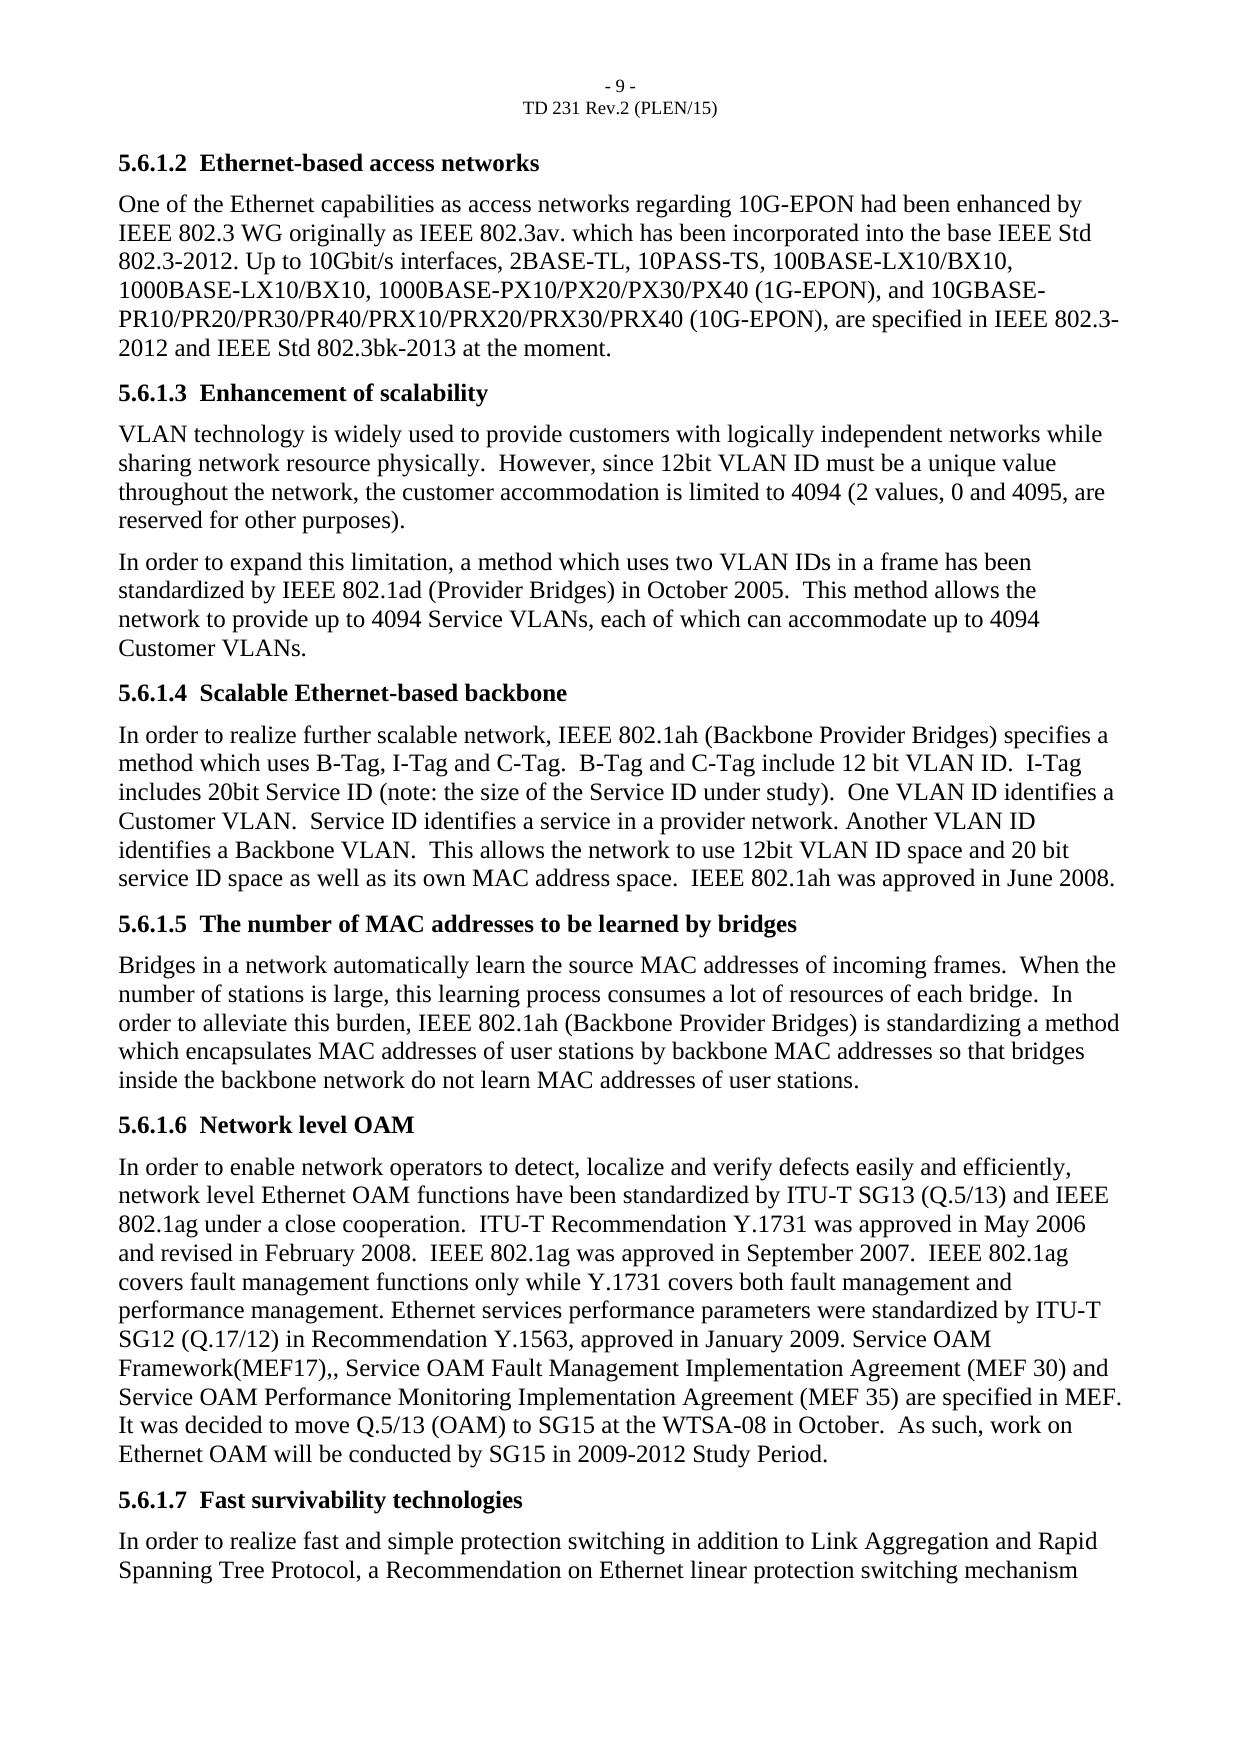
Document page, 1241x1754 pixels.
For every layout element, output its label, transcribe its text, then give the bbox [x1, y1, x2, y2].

text 5.6.1.7 Fast survivability technologies [118, 1485, 1122, 1513]
text In order to expand this limitation, a method which uses two VLAN IDs in a frame has been standardized by IEEE 802.1ad (Provider Bridges) in October 2005. This method allows the network to provide up to 4094 Service VLANs, each of which can accommodate up to 4094 Customer VLANs. [118, 547, 1122, 662]
text 5.6.1.3 Enhancement of scalability [118, 378, 1122, 407]
text 5.6.1.5 The number of MAC addresses to be learned by bridges [118, 909, 1122, 938]
text Bridges in a network automatically learn the source MAC addresses of incoming frames. When the number of stations is large, this learning process consumes a lot of resources of each bridge. In order to alleviate this burden, IEEE 802.1ah (Backbone Provider Bridges) is standardizing a method which encapsulates MAC addresses of user stations by backbone MAC addresses so that bridges inside the backbone network do not learn MAC addresses of user stations. [118, 950, 1122, 1094]
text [118, 1526, 1122, 1583]
text One of the Ethernet capabilities as access networks regarding 10G-EPON had been enhanced by IEEE 802.3 WG originally as IEEE 802.3av. which has been incorporated into the base IEEE Std 802.3-2012. Up to 10Gbit/s interfaces, 2BASE-TL, 10PASS-TS, 100BASE-LX10/BX10, 1000BASE-LX10/BX10, 1000BASE-PX10/PX20/PX30/PX40 (1G-EPON), and 10GBASE-PR10/PR20/PR30/PR40/PRX10/PRX20/PRX30/PRX40 (10G-EPON), are specified in IEEE 802.3-2012 and IEEE Std 802.3bk-2013 at the moment. [118, 189, 1122, 361]
text 5.6.1.4 Scalable Ethernet-based backbone [118, 678, 1122, 707]
text 5.6.1.6 Network level OAM [118, 1111, 1122, 1139]
text 5.6.1.2 Ethernet-based access networks [118, 148, 1122, 176]
text VLAN technology is widely used to provide customers with logically independent networks while sharing network resource physically. However, since 12bit VLAN ID must be a unique value throughout the network, the customer accommodation is limited to 4094 (2 values, 0 and 4095, are reserved for other purposes). [118, 419, 1122, 534]
text In order to realize further scalable network, IEEE 802.1ah (Backbone Provider Bridges) specifies a method which uses B-Tag, I-Tag and C-Tag. B-Tag and C-Tag include 12 bit VLAN ID. I-Tag includes 20bit Service ID (note: the size of the Service ID under study). One VLAN ID identifies a Customer VLAN. Service ID identifies a service in a provider network. Another VLAN ID identifies a Backbone VLAN. This allows the network to use 12bit VLAN ID space and 20 bit service ID space as well as its own MAC address space. IEEE 802.1ah was approved in June 2008. [118, 720, 1122, 892]
text In order to enable network operators to detect, localize and verify defects easily and efficiently, network level Ethernet OAM functions have been standardized by ITU-T SG13 (Q.5/13) and IEEE 802.1ag under a close cooperation. ITU-T Recommendation Y.1731 was approved in May 2006 and revised in February 2008. IEEE 802.1ag was approved in September 2007. IEEE 802.1ag covers fault management functions only while Y.1731 covers both fault management and performance management. Ethernet services performance parameters were standardized by ITU-T SG12 (Q.17/12) in Recommendation Y.1563, approved in January 2009. Service OAM Framework(MEF17),, Service OAM Fault Management Implementation Agreement (MEF 30) and Service OAM Performance Monitoring Implementation Agreement (MEF 35) are specified in MEF. It was decided to move Q.5/13 (OAM) to SG15 at the WTSA-08 in October. As such, work on Ethernet OAM will be conducted by SG15 in 2009-2012 Study Period. [118, 1152, 1122, 1468]
